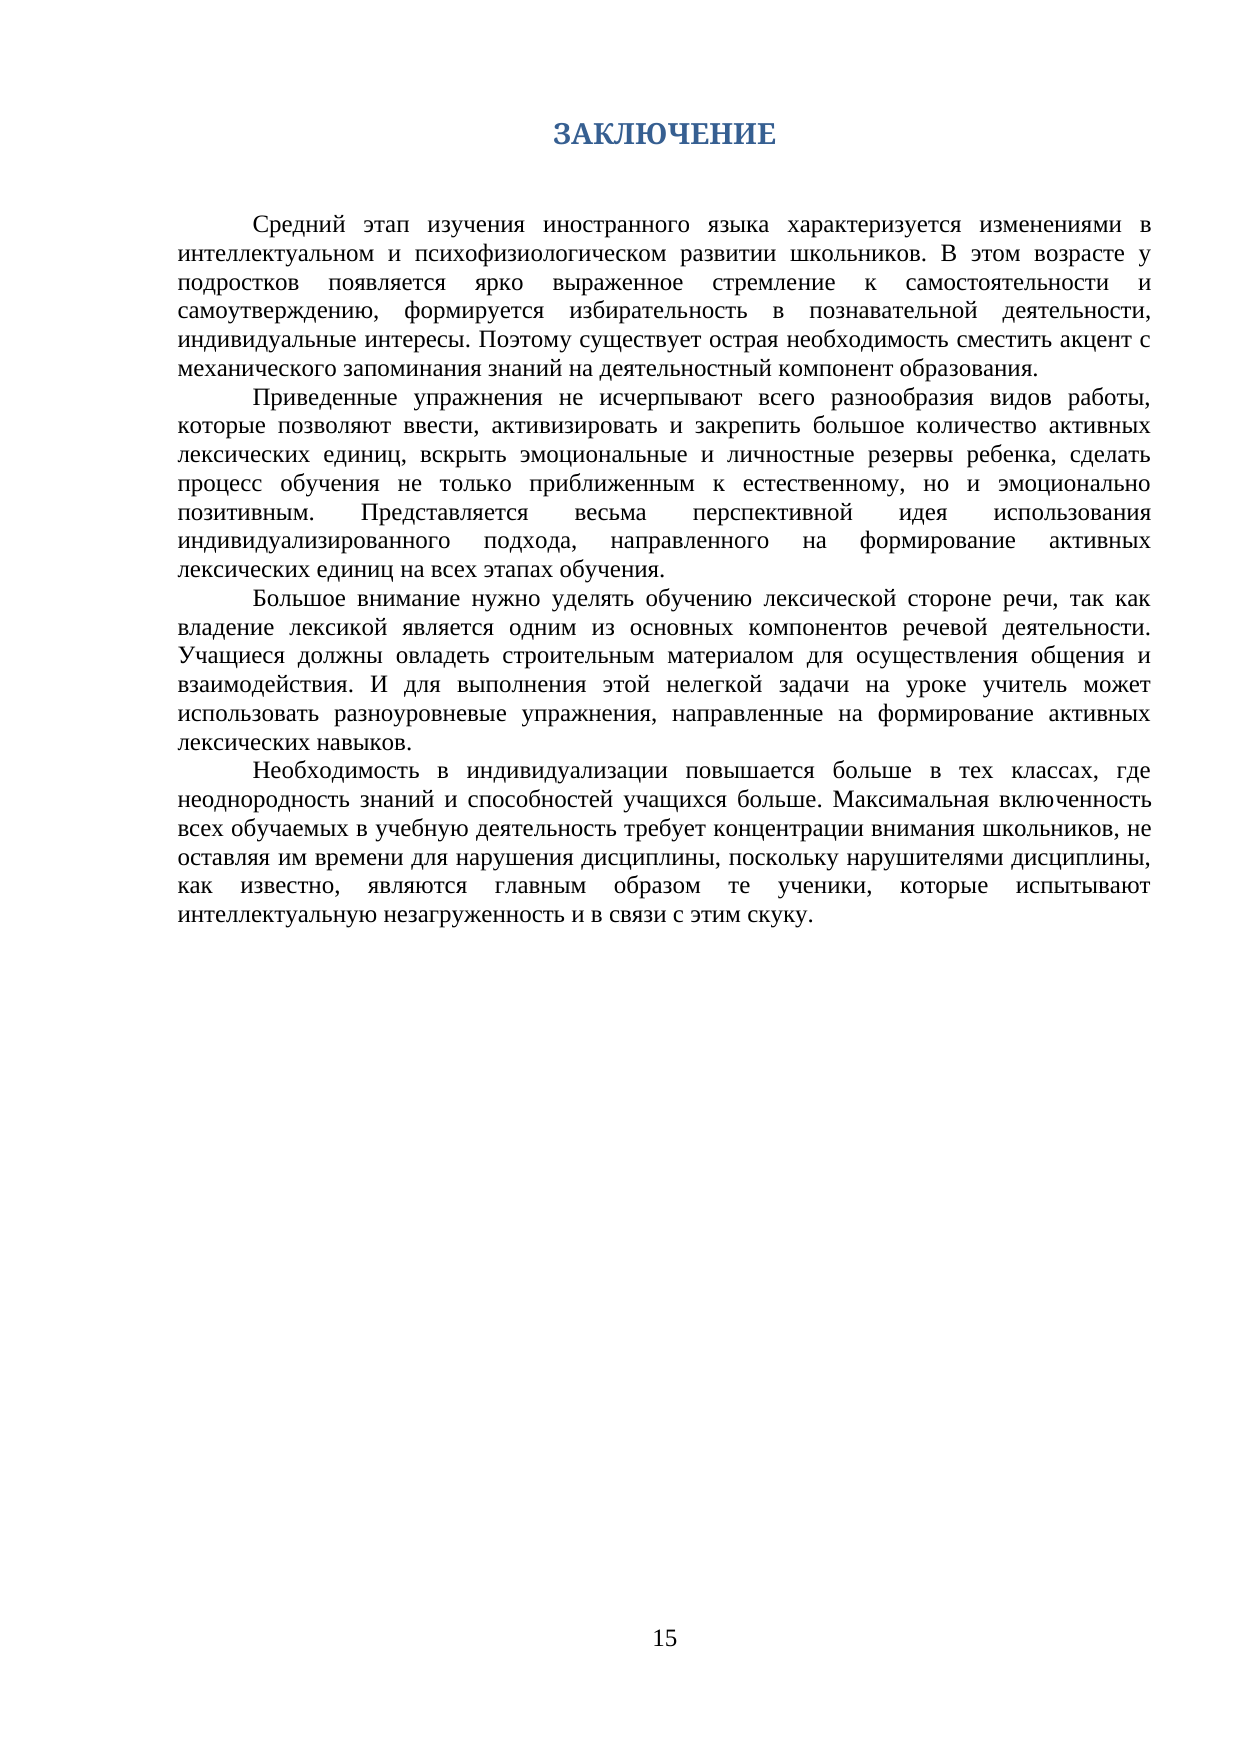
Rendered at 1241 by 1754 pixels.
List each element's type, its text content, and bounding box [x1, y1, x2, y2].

text Приведенные упражнения не исчерпывают всего разнообразия видов работы, которые позволяют ввести, активизировать и закрепить большое количество активных лексических единиц, вскрыть эмоциональные и личностные резервы ребенка, сделать процесс обучения не только приближенным к естественному, но и эмоционально позитивным. Представляется весьма перспективной идея использования индивидуализированного подхода, направленного на формирование активных лексических единиц на всех этапах обучения. [177, 382, 1152, 583]
text Большое внимание нужно уделять обучению лексической стороне речи, так как владение лексикой является одним из основных компонентов речевой деятельности. Учащиеся должны овладеть строительным материалом для осуществления общения и взаимодействия. И для выполнения этой нелегкой задачи на уроке учитель может использовать разноуровневые упражнения, направленные на формирование активных лeксических навыков. [177, 583, 1152, 755]
text Средний этап изучения иностранного языка характеризуется изменениями в интеллектуальном и психофизиологическом развитии школьников. В этом возрасте у подростков появляется ярко выраженное стремление к самостоятельности и самоутверждению, формируется избирательность в познавательной деятельности, индивидуальные интересы. Поэтому существует острая необходимость сместить акцент с механического запоминания знаний на деятельностный компонент образования. [177, 209, 1152, 382]
subtitle ЗАКЛЮЧЕНИЕ [177, 118, 1152, 152]
text Необходимость в индивидуализации повышается больше в тех классах, где неоднородность знаний и способностей учащихся больше. Максимальная включенность всех обучаемых в учебную деятельность требует концентрации внимания школьников, не оставляя им времени для нарушения дисциплины, поскольку нарушителями дисциплины, как известно, являются главным образом те ученики, которые испытывают интеллектуальную незагруженность и в связи с этим скуку. [177, 755, 1152, 928]
